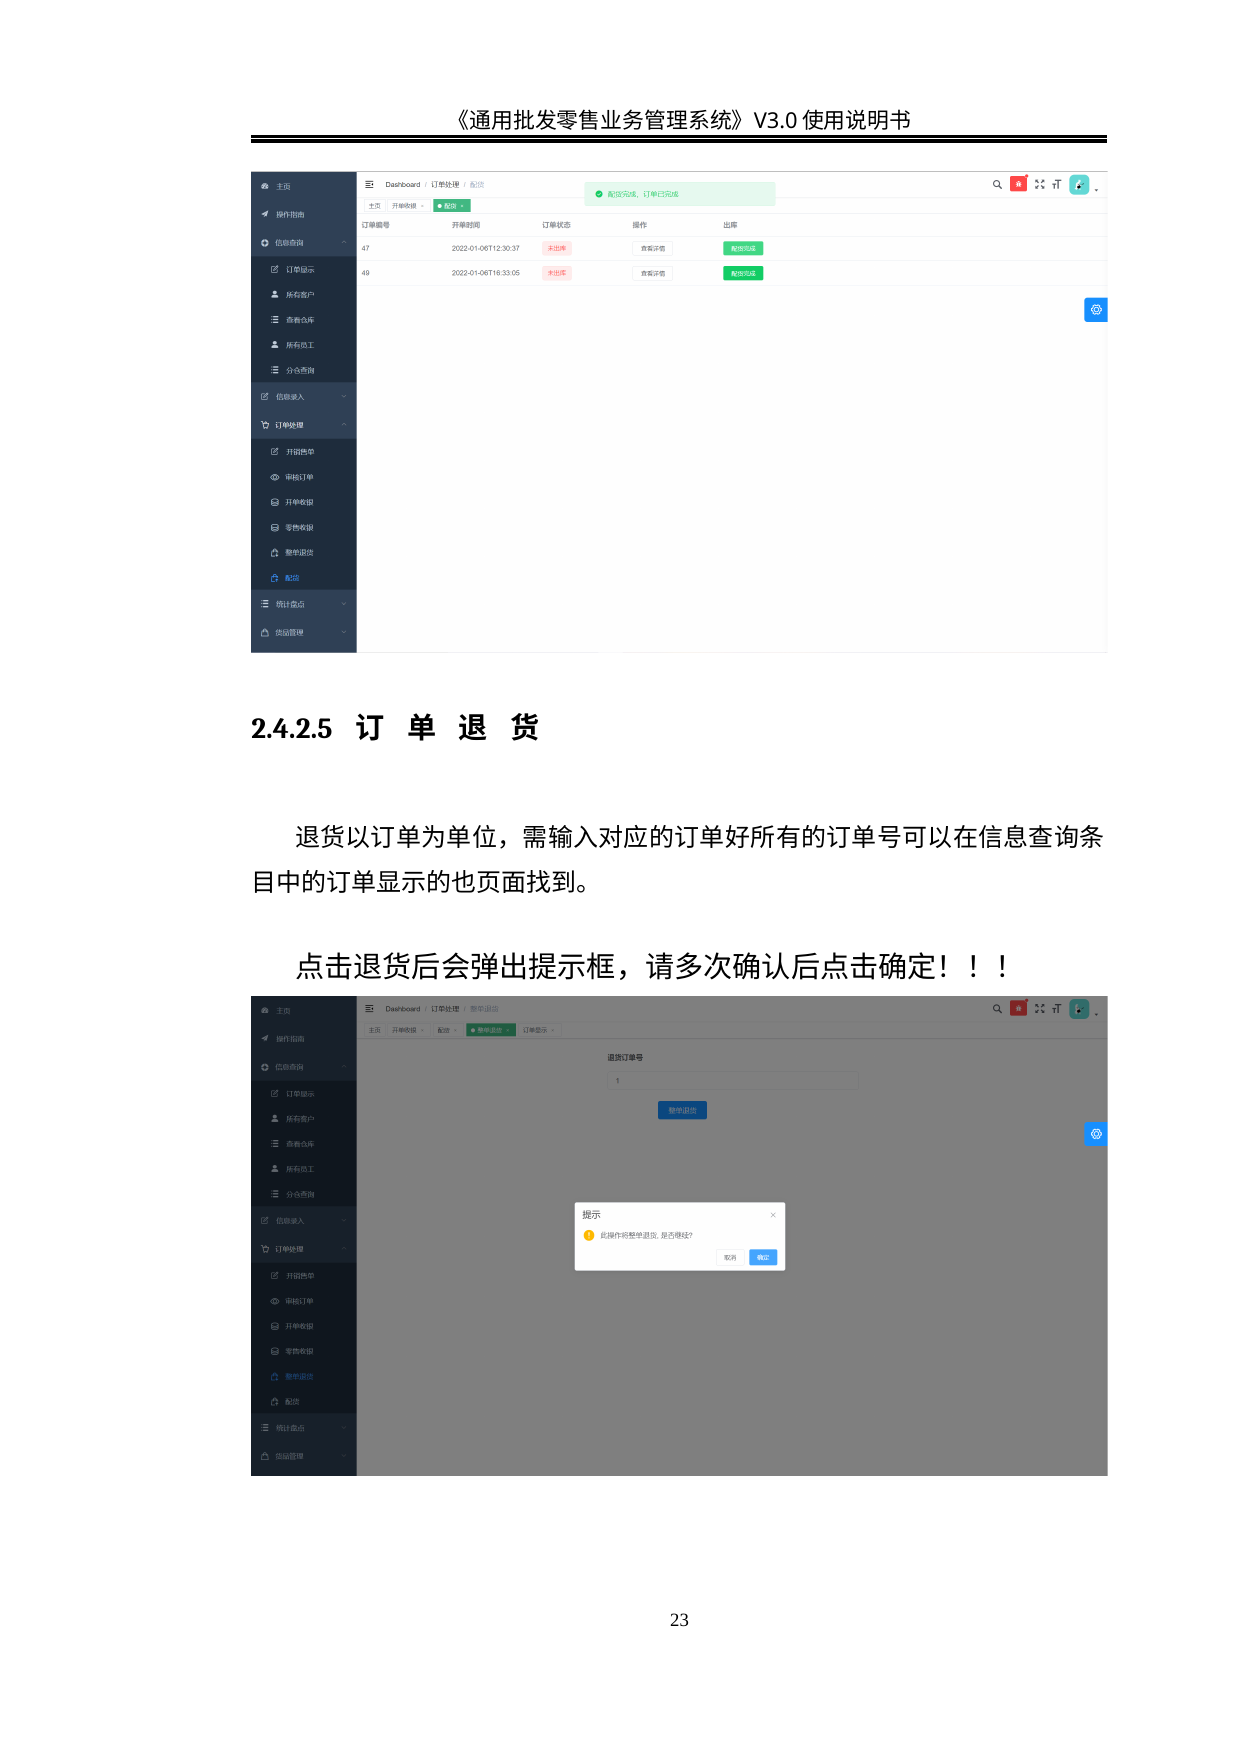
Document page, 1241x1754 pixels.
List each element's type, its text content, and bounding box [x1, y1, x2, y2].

subtitle 2.4.2.5订单退货 [251, 689, 1107, 764]
picture [251, 171, 1108, 653]
picture [251, 996, 1108, 1476]
text 点击退货后会弹出提示框，请多次确认后点击确定！！！ [251, 944, 1107, 986]
text 退货以订单为单位，需输入对应的订单好所有的订单号可以在信息查询条目中的订单显示的也页面找到。 [251, 817, 1107, 899]
